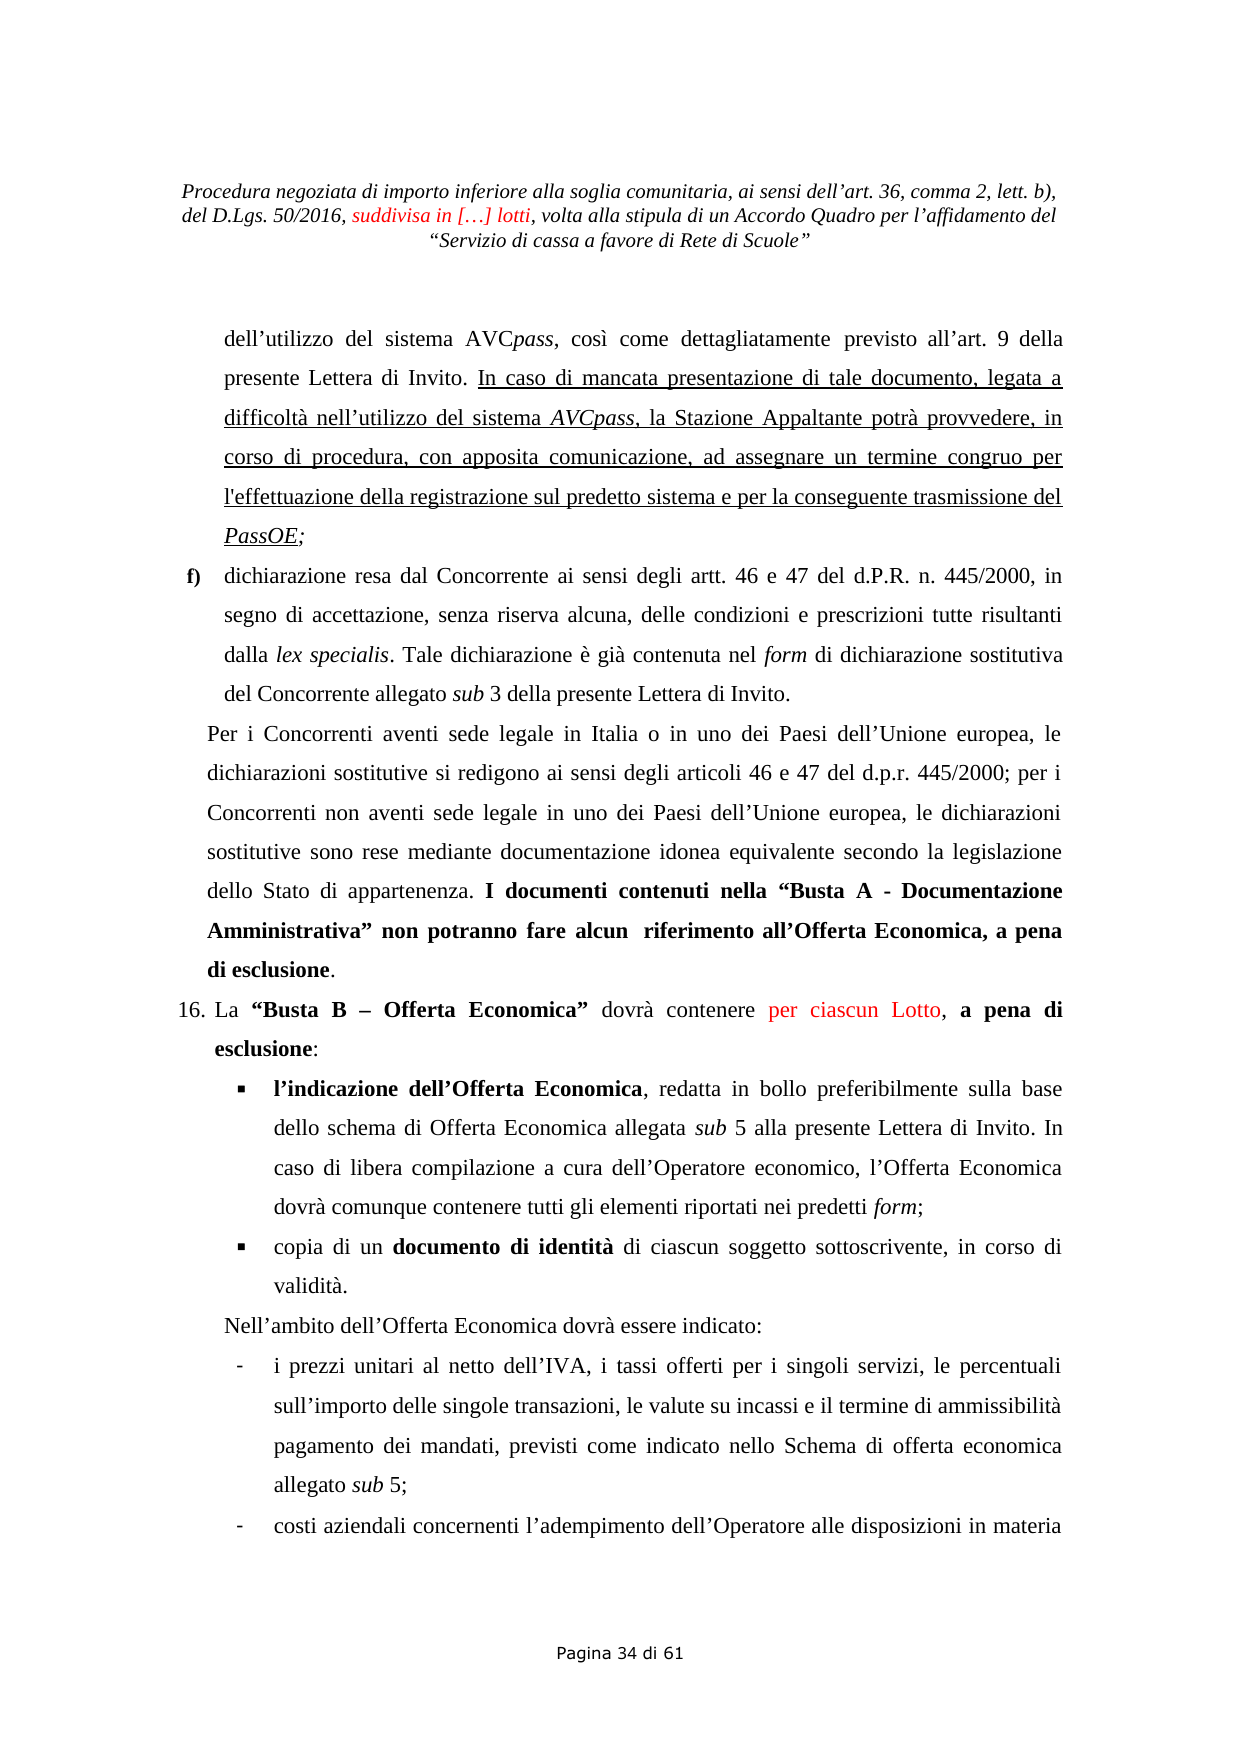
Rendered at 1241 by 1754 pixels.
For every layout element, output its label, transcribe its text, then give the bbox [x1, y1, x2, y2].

list copia di un documento di identità di ciascun soggetto sottoscrivente, in corso di validità. [236, 1233, 1063, 1299]
list l’indicazione dell’Offerta Economica, redatta in bollo preferibilmente sulla base dello schema di Offerta Economica allegata sub 5 alla presente Lettera di Invito. In caso di libera compilazione a cura dell’Operatore economico, l’Offerta Economica dovrà comunque contenere tutti gli elementi riportati nei predetti form; [236, 1075, 1063, 1220]
text Nell’ambito dell’Offerta Economica dovrà essere indicato: [224, 1312, 1063, 1338]
list La “Busta B – Offerta Economica” dovrà contenere per ciascun Lotto, a pena di esclusione: [177, 996, 1063, 1062]
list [187, 325, 1063, 549]
list i prezzi unitari al netto dell’IVA, i tassi offerti per i singoli servizi, le percentuali sull’importo delle singole transazioni, le valute su incassi e il termine di ammissibilità pagamento dei mandati, previsti come indicato nello Schema di offerta economica allegato sub 5; [236, 1351, 1063, 1498]
text Per i Concorrenti aventi sede legale in Italia o in uno dei Paesi dell’Unione europea, le dichiarazioni sostitutive si redigono ai sensi degli articoli 46 e 47 del d.p.r. 445/2000; per i Concorrenti non aventi sede legale in uno dei Paesi dell’Unione europea, le dichiarazioni sostitutive sono rese mediante documentazione idonea equivalente secondo la legislazione dello Stato di appartenenza. I documenti contenuti nella “Busta A - Documentazione Amministrativa” non potranno fare alcun riferimento all’Offerta Economica, a pena di esclusione. [207, 720, 1063, 983]
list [236, 1511, 1063, 1539]
list dichiarazione resa dal Concorrente ai sensi degli artt. 46 e 47 del d.P.R. n. 445/2000, in segno di accettazione, senza riserva alcuna, delle condizioni e prescrizioni tutte risultanti dalla lex specialis. Tale dichiarazione è già contenuta nel form di dichiarazione sostitutiva del Concorrente allegato sub 3 della presente Lettera di Invito. [187, 562, 1063, 707]
